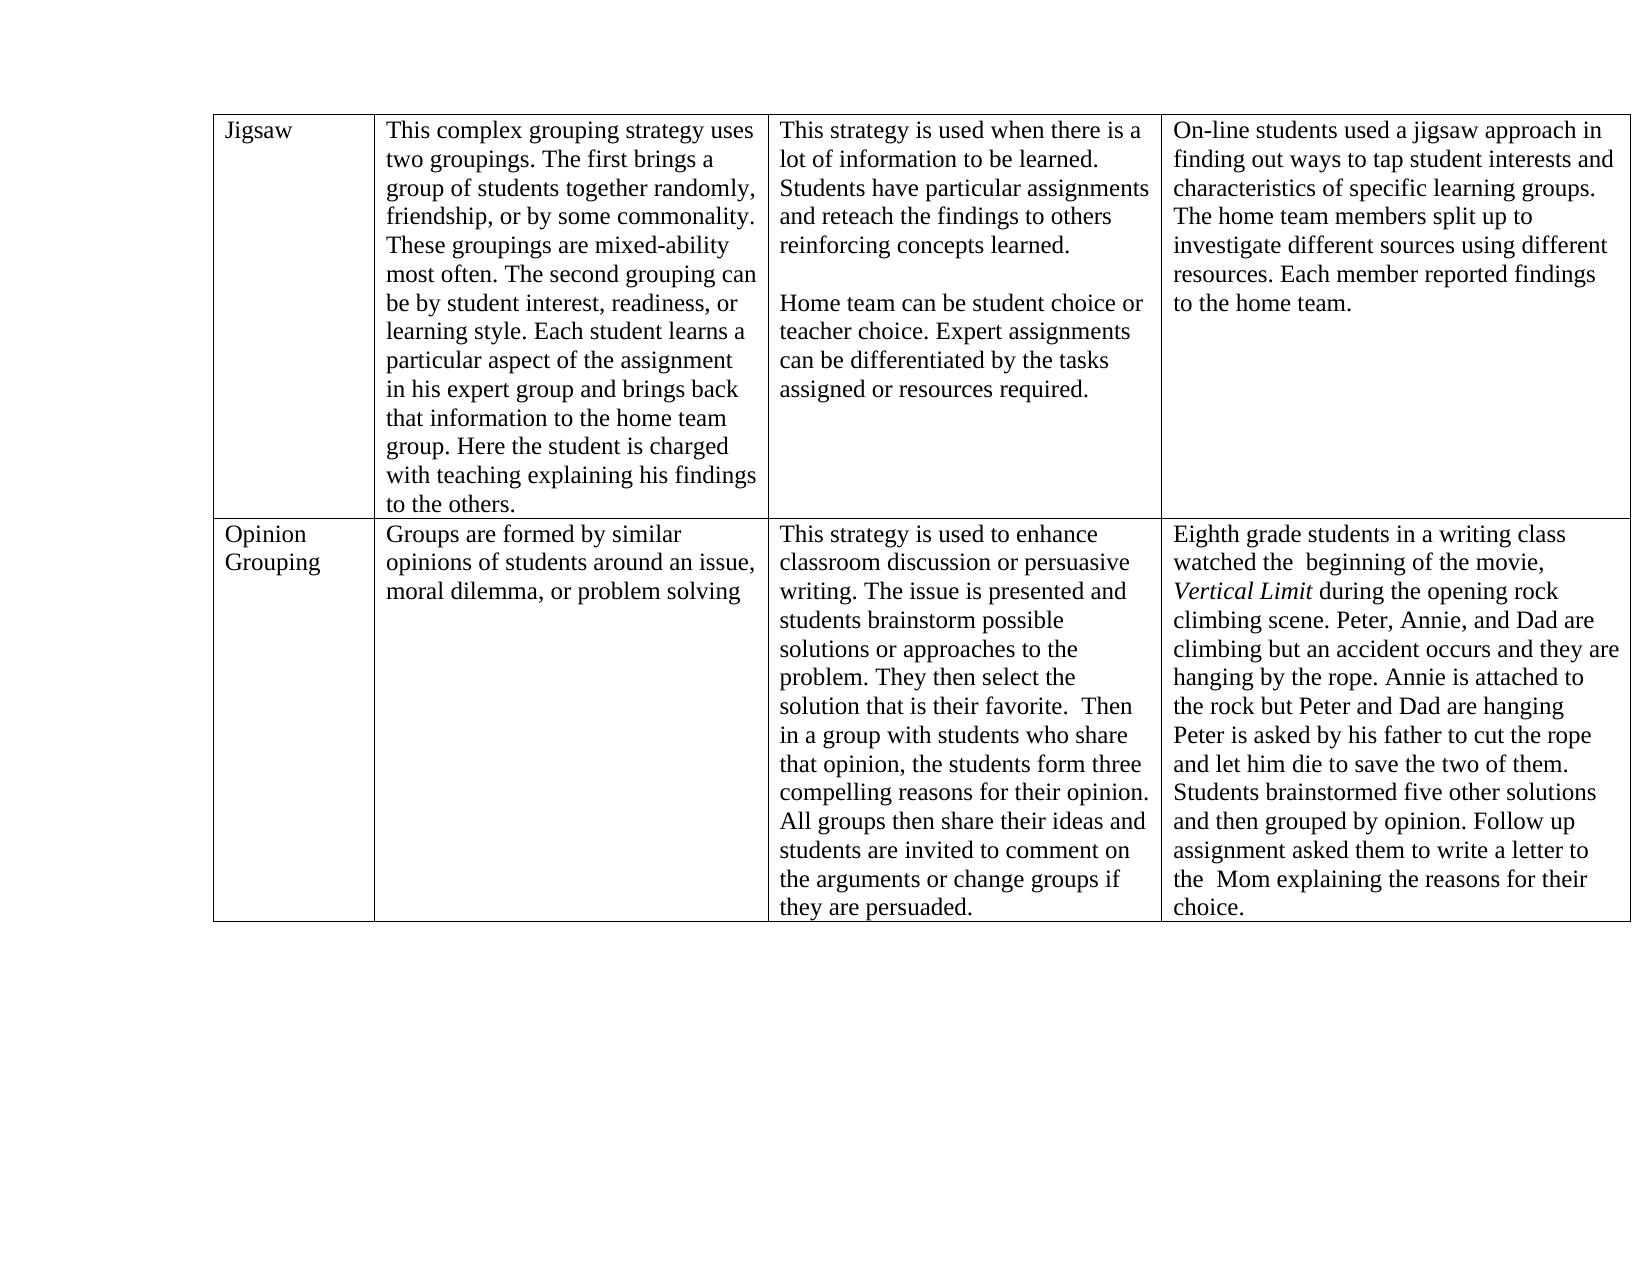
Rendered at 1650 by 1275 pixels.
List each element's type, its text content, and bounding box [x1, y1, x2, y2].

table_cell Opinion Grouping [214, 519, 374, 921]
table_header This strategy is used when there is a lot of information to be learned. Students have particular assignments and reteach the findings to others reinforcing concepts learned. Home team can be student choice or teacher choice. Expert assignments can be differentiated by the tasks assigned or resources required. [769, 115, 1161, 518]
table_cell Groups are formed by similar opinions of students around an issue, moral dilemma, or problem solving [375, 519, 768, 921]
table_cell Eighth grade students in a writing class watched the beginning of the movie, Vertical Limit during the opening rock climbing scene. Peter, Annie, and Dad are climbing but an accident occurs and they are hanging by the rope. Annie is attached to the rock but Peter and Dad are hanging Peter is asked by his father to cut the rope and let him die to save the two of them. Students brainstormed five other solutions and then grouped by opinion. Follow up assignment asked them to write a letter to the Mom explaining the reasons for their choice. [1162, 519, 1630, 921]
table_header This complex grouping strategy uses two groupings. The first brings a group of students together randomly, friendship, or by some commonality. These groupings are mixed-ability most often. The second grouping can be by student interest, readiness, or learning style. Each student learns a particular aspect of the assignment in his expert group and brings back that information to the home team group. Here the student is charged with teaching explaining his findings to the others. [375, 115, 768, 518]
table_cell This strategy is used to enhance classroom discussion or persuasive writing. The issue is presented and students brainstorm possible solutions or approaches to the problem. They then select the solution that is their favorite. Then in a group with students who share that opinion, the students form three compelling reasons for their opinion. All groups then share their ideas and students are invited to comment on the arguments or change groups if they are persuaded. [769, 519, 1161, 921]
table_header Jigsaw [214, 115, 374, 518]
table_header On-line students used a jigsaw approach in finding out ways to tap student interests and characteristics of specific learning groups. The home team members split up to investigate different sources using different resources. Each member reported findings to the home team. [1162, 115, 1630, 518]
